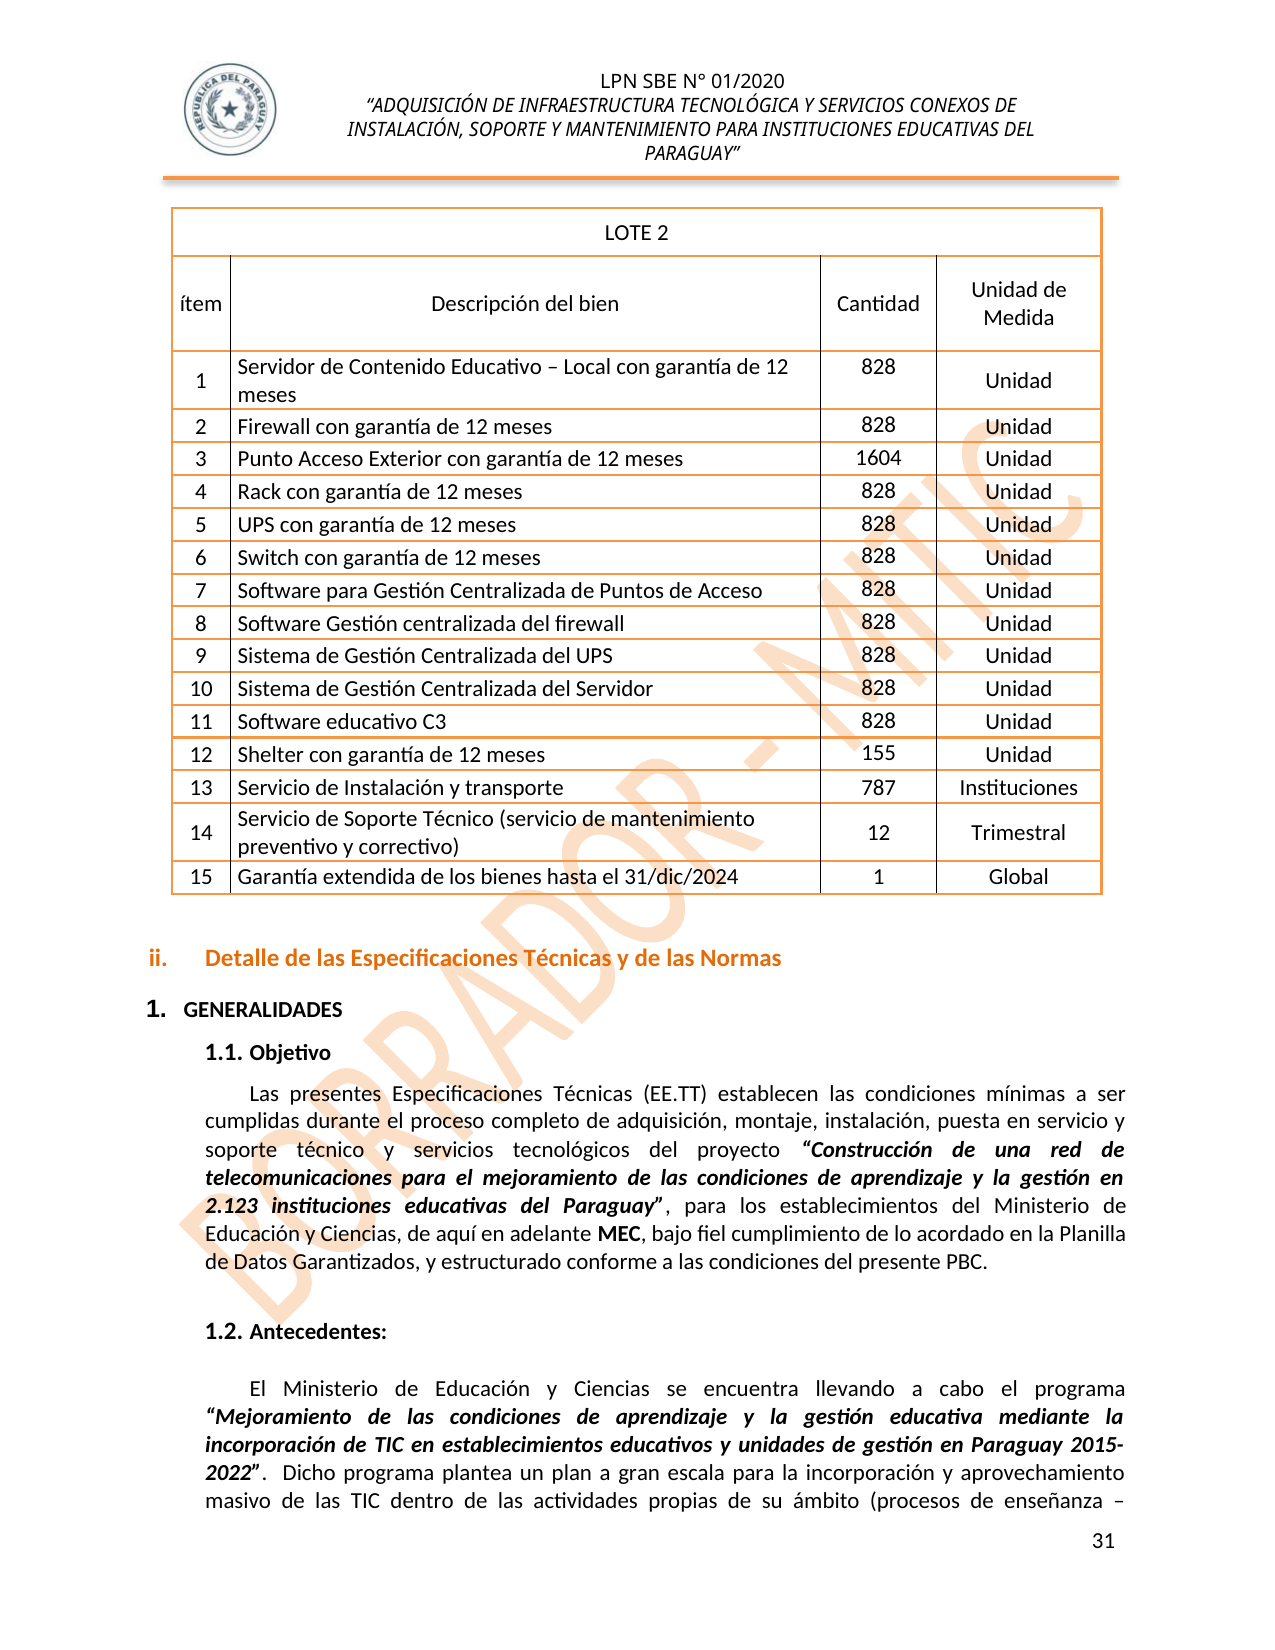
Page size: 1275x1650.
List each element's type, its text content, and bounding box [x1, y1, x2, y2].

table_cell Unidad [937, 443, 1100, 474]
table_cell 9 [173, 640, 230, 671]
table_cell 1604 [821, 443, 936, 474]
table_cell 3 [173, 443, 230, 474]
table_cell 828 [821, 476, 936, 507]
table_cell 828 [821, 673, 936, 704]
table_cell 828 [821, 706, 936, 736]
table_cell Unidad [937, 476, 1100, 507]
table_cell Shelter con garantía de 12 meses [231, 739, 820, 769]
table_cell Unidad [937, 509, 1100, 539]
table_cell Servicio de Soporte Técnico (servicio de mantenimiento preventivo y correctivo) [231, 804, 820, 860]
table_cell 155 [821, 739, 936, 769]
table_cell 8 [173, 607, 230, 638]
table_cell 828 [821, 542, 936, 572]
table_cell Trimestral [937, 804, 1100, 860]
table_cell Instituciones [937, 771, 1100, 802]
table_cell Software para Gestión Centralizada de Puntos de Acceso [231, 575, 820, 605]
table_cell 828 [821, 575, 936, 605]
table_cell Sistema de Gestión Centralizada del Servidor [231, 673, 820, 704]
table_cell Global [937, 862, 1100, 893]
table_cell Unidad [937, 673, 1100, 704]
table_cell 828 [821, 640, 936, 671]
table_header LOTE 2 [173, 209, 1100, 255]
table_cell UPS con garantía de 12 meses [231, 509, 820, 539]
table_cell 15 [173, 862, 230, 893]
table_cell Switch con garantía de 12 meses [231, 542, 820, 572]
list Objetivo [204, 1036, 1127, 1066]
table_cell 12 [173, 739, 230, 769]
table_cell 12 [821, 804, 936, 860]
table_cell Rack con garantía de 12 meses [231, 476, 820, 507]
table_cell Unidad [937, 739, 1100, 769]
table_cell Unidad [937, 706, 1100, 736]
table_cell 828 [821, 352, 936, 408]
table_cell Garantía extendida de los bienes hasta el 31/dic/2024 [231, 862, 820, 893]
table_cell Software educativo C3 [231, 706, 820, 736]
table_cell 1 [821, 862, 936, 893]
table_cell Firewall con garantía de 12 meses [231, 410, 820, 441]
list GENERALIDADES [146, 994, 1127, 1023]
table_cell Unidad [937, 607, 1100, 638]
list Antecedentes: [204, 1315, 1127, 1346]
table_cell 828 [821, 410, 936, 441]
table_cell 2 [173, 410, 230, 441]
table_cell Unidad [937, 640, 1100, 671]
table_cell 7 [173, 575, 230, 605]
table_cell Software Gestión centralizada del firewall [231, 607, 820, 638]
table_cell Unidad de Medida [937, 257, 1100, 350]
table_cell 5 [173, 509, 230, 539]
table_cell Descripción del bien [231, 257, 820, 350]
table_cell Punto Acceso Exterior con garantía de 12 meses [231, 443, 820, 474]
table_cell Servicio de Instalación y transporte [231, 771, 820, 802]
picture [182, 61, 278, 157]
table_cell 6 [173, 542, 230, 572]
table_cell 13 [173, 771, 230, 802]
table_cell Servidor de Contenido Educativo – Local con garantía de 12 meses [231, 352, 820, 408]
table_cell Unidad [937, 352, 1100, 408]
list Detalle de las Especificaciones Técnicas y de las Normas [167, 936, 1127, 973]
table_cell Unidad [937, 410, 1100, 441]
table_cell Unidad [937, 575, 1100, 605]
table_cell 10 [173, 673, 230, 704]
table_cell 787 [821, 771, 936, 802]
table_cell Cantidad [821, 257, 936, 350]
text Las presentes Especificaciones Técnicas (EE.TT) establecen las condiciones mínimas a ser cumplidas durante el proceso completo de adquisición, montaje, instalación, puesta en servicio y soporte técnico y servicios tecnológicos del proyecto “Construcción de una red de telecomunicaciones para el mejoramiento de las condiciones de aprendizaje y la gestión en 2.123 instituciones educativas del Paraguay”, para los establecimientos del Ministerio de Educación y Ciencias, de aquí en adelante MEC, bajo fiel cumplimiento de lo acordado en la Planilla de Datos Garantizados, y estructurado conforme a las condiciones del presente PBC. [205, 1079, 1127, 1275]
table_cell 828 [821, 509, 936, 539]
table_cell Unidad [937, 542, 1100, 572]
table_cell 11 [173, 706, 230, 736]
table_cell ítem [173, 257, 230, 350]
table_cell 828 [821, 607, 936, 638]
table_cell 4 [173, 476, 230, 507]
table_cell 1 [173, 352, 230, 408]
table_cell Sistema de Gestión Centralizada del UPS [231, 640, 820, 671]
table_cell 14 [173, 804, 230, 860]
